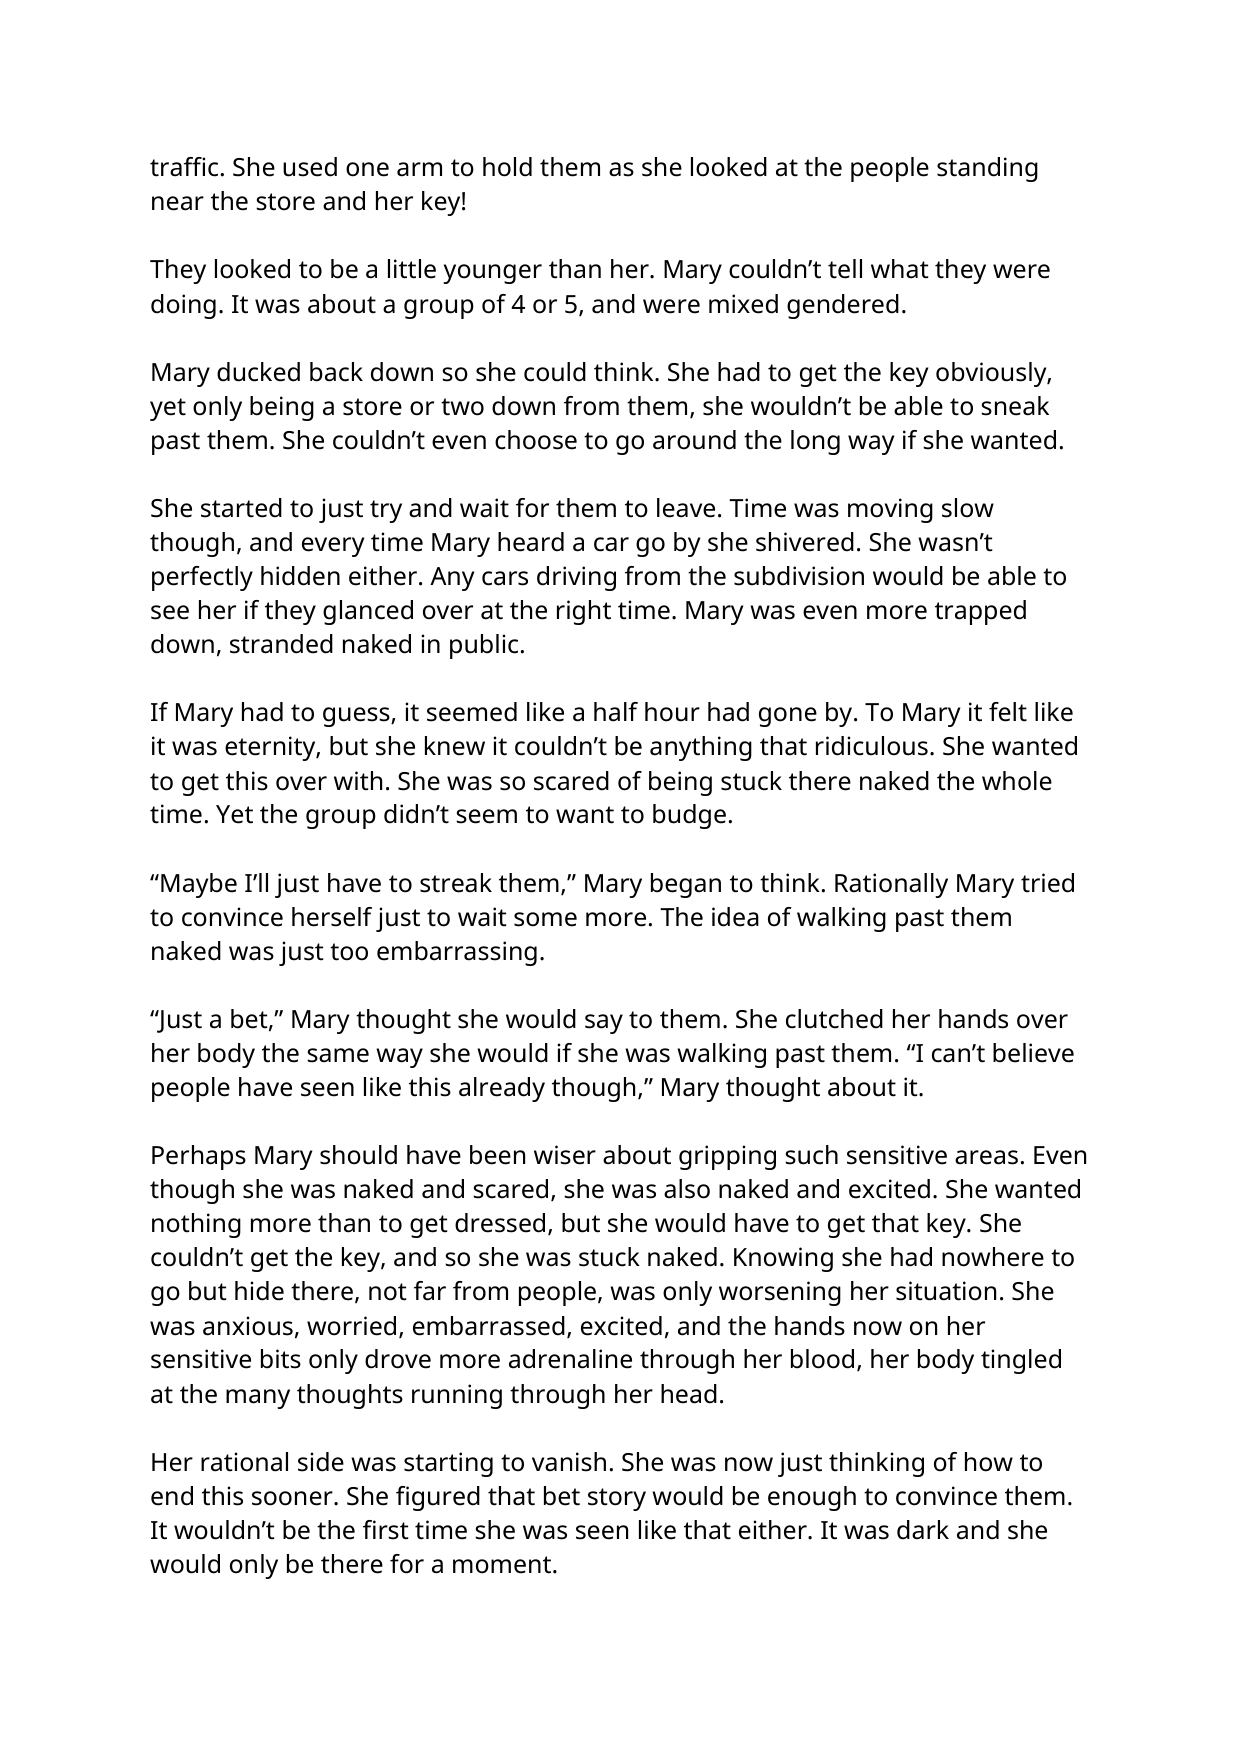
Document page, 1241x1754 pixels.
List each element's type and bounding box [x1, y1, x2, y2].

text [150, 150, 1090, 1581]
